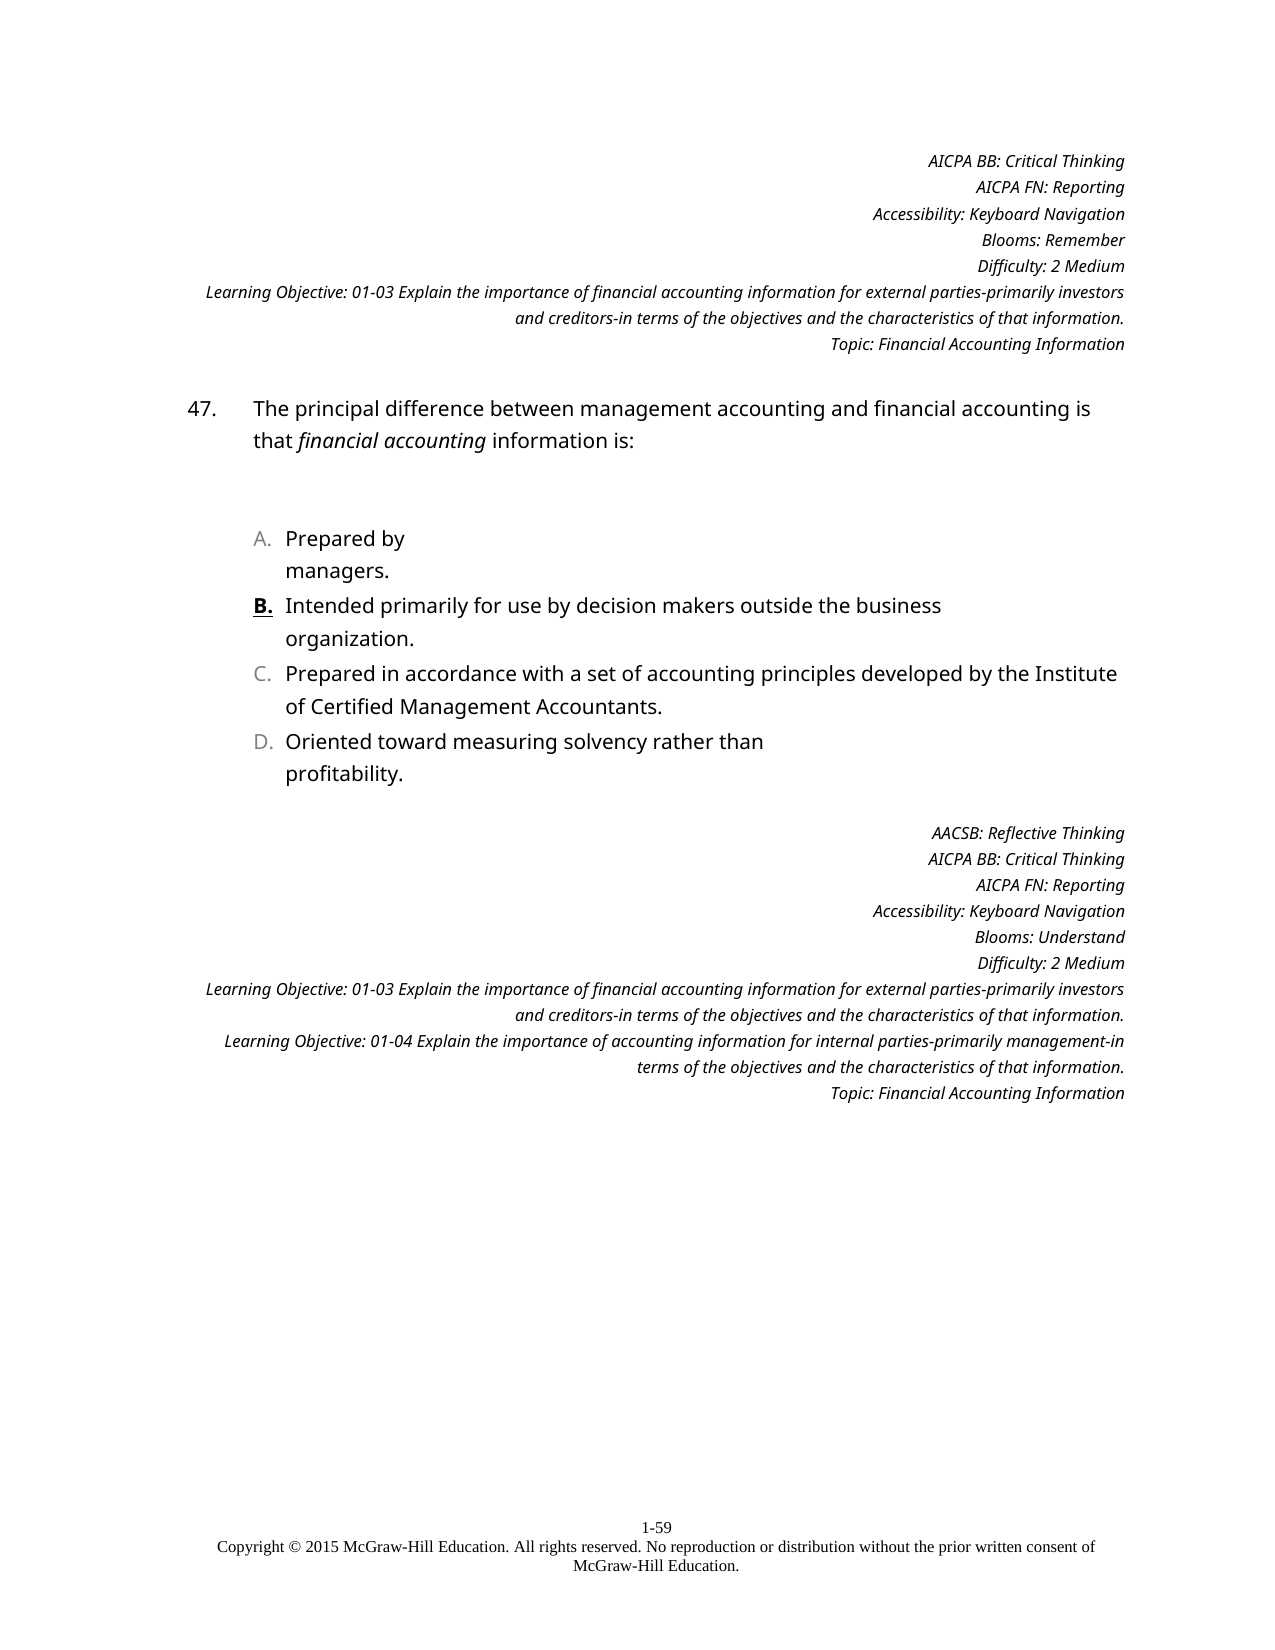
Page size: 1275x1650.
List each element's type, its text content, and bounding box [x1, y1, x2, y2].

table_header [188, 150, 1125, 391]
table_header 47. [188, 394, 253, 792]
table_header The principal difference between management accounting and financial accounting is that financial accounting information is: [253, 394, 1125, 792]
table_header AACSB: Reflective Thinking AICPA BB: Critical Thinking AICPA FN: Reporting Accessibility: Keyboard Navigation Blooms: Understand Difficulty: 2 Medium Learning Objective: 01-03 Explain the importance of financial accounting information for external parties-primarily investors and creditors-in terms of the objectives and the characteristics of that information. Learning Objective: 01-04 Explain the importance of accounting information for internal parties-primarily management-in terms of the objectives and the characteristics of that information. Topic: Financial Accounting Information [188, 821, 1125, 1140]
